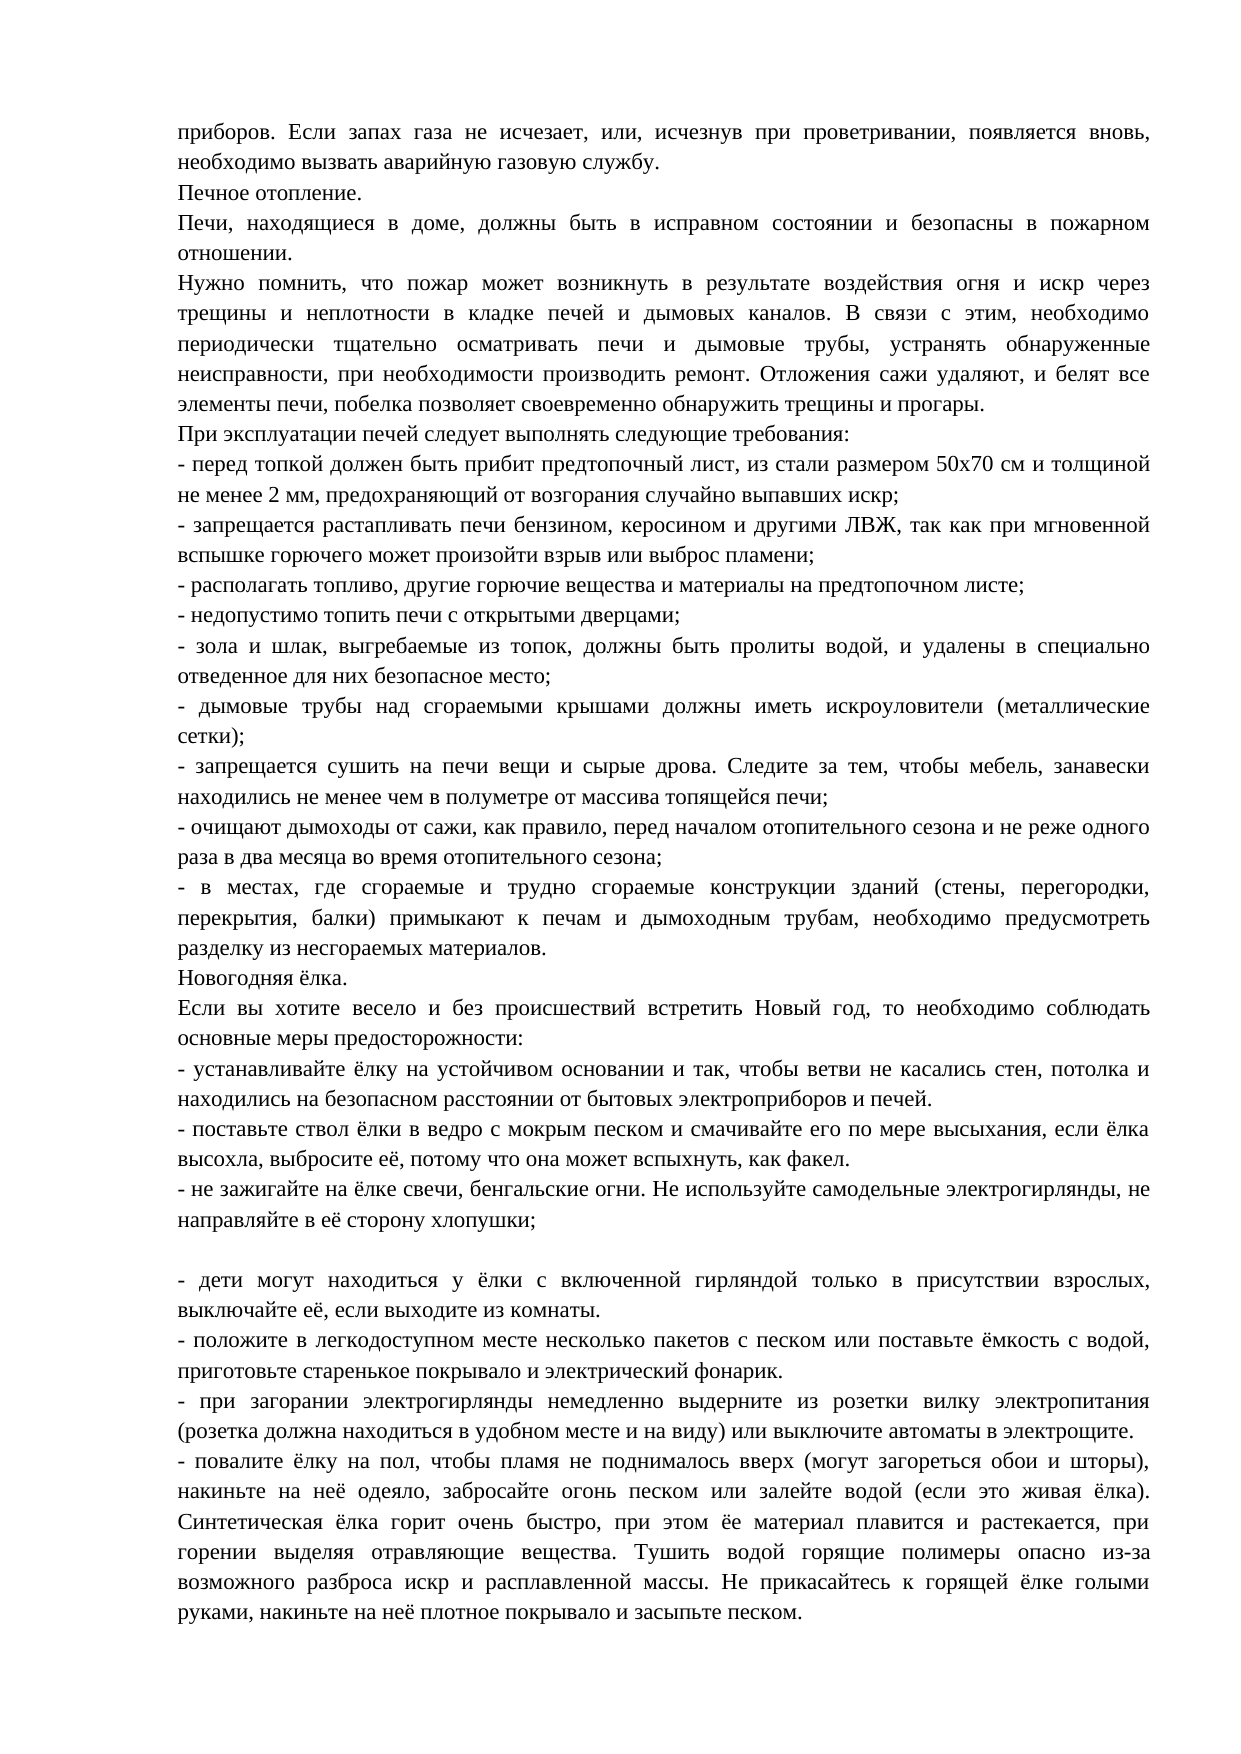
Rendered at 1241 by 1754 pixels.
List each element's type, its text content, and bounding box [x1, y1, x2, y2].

text - запрещается растапливать печи бензином, керосином и другими ЛВЖ, так как при мгновенной вспышке горючего может произойти взрыв или выброс пламени; [177, 511, 1152, 567]
text - при загорании электрогирлянды немедленно выдерните из розетки вилку электропитания (розетка должна находиться в удобном месте и на виду) или выключите автоматы в электрощите. [177, 1387, 1152, 1443]
text - зола и шлак, выгребаемые из топок, должны быть пролиты водой, и удалены в специально отведенное для них безопасное место; [177, 632, 1152, 688]
text - поставьте ствол ёлки в ведро с мокрым песком и смачивайте его по мере высыхания, если ёлка высохла, выбросите её, потому что она может вспыхнуть, как факел. [177, 1115, 1152, 1172]
text - перед топкой должен быть прибит предтопочный лист, из стали размером 50х70 см и толщиной не менее 2 мм, предохраняющий от возгорания случайно выпавших искр; [177, 450, 1152, 507]
text - повалите ёлку на пол, чтобы пламя не поднималось вверх (могут загореться обои и шторы), накиньте на неё одеяло, забросайте огонь песком или залейте водой (если это живая ёлка). Синтетическая ёлка горит очень быстро, при этом ёе материал плавится и растекается, при горении выделяя отравляющие вещества. Тушить водой горящие полимеры опасно из-за возможного разброса искр и расплавленной массы. Не прикасайтесь к горящей ёлке голыми руками, накиньте на неё плотное покрывало и засыпьте песком. [177, 1447, 1152, 1625]
text - не зажигайте на ёлке свечи, бенгальские огни. Не используйте самодельные электрогирлянды, не направляйте в её сторону хлопушки; [177, 1175, 1152, 1232]
text - недопустимо топить печи с открытыми дверцами; [177, 601, 1152, 628]
text - дети могут находиться у ёлки с включенной гирляндой только в присутствии взрослых, выключайте её, если выходите из комнаты. [177, 1266, 1152, 1323]
text Печи, находящиеся в доме, должны быть в исправном состоянии и безопасны в пожарном отношении. [177, 209, 1152, 265]
text - очищают дымоходы от сажи, как правило, перед началом отопительного сезона и не реже одного раза в два месяца во время отопительного сезона; [177, 813, 1152, 869]
text - положите в легкодоступном месте несколько пакетов с песком или поставьте ёмкость с водой, приготовьте старенькое покрывало и электрический фонарик. [177, 1326, 1152, 1383]
text - располагать топливо, другие горючие вещества и материалы на предтопочном листе; [177, 571, 1152, 598]
text Если вы хотите весело и без происшествий встретить Новый год, то необходимо соблюдать основные меры предосторожности: [177, 994, 1152, 1051]
text Новогодняя ёлка. [177, 964, 1152, 990]
text Нужно помнить, что пожар может возникнуть в результате воздействия огня и искр через трещины и неплотности в кладке печей и дымовых каналов. В связи с этим, необходимо периодически тщательно осматривать печи и дымовые трубы, устранять обнаруженные неисправности, при необходимости производить ремонт. Отложения сажи удаляют, и белят все элементы печи, побелка позволяет своевременно обнаружить трещины и прогары. [177, 269, 1152, 416]
text - запрещается сушить на печи вещи и сырые дрова. Следите за тем, чтобы мебель, занавески находились не менее чем в полуметре от массива топящейся печи; [177, 752, 1152, 809]
text Печное отопление. [177, 178, 1152, 205]
text При эксплуатации печей следует выполнять следующие требования: [177, 420, 1152, 447]
text - устанавливайте ёлку на устойчивом основании и так, чтобы ветви не касались стен, потолка и находились на безопасном расстоянии от бытовых электроприборов и печей. [177, 1054, 1152, 1111]
text - дымовые трубы над сгораемыми крышами должны иметь искроуловители (металлические сетки); [177, 692, 1152, 749]
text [177, 118, 1152, 175]
text - в местах, где сгораемые и трудно сгораемые конструкции зданий (стены, перегородки, перекрытия, балки) примыкают к печам и дымоходным трубам, необходимо предусмотреть разделку из несгораемых материалов. [177, 873, 1152, 960]
